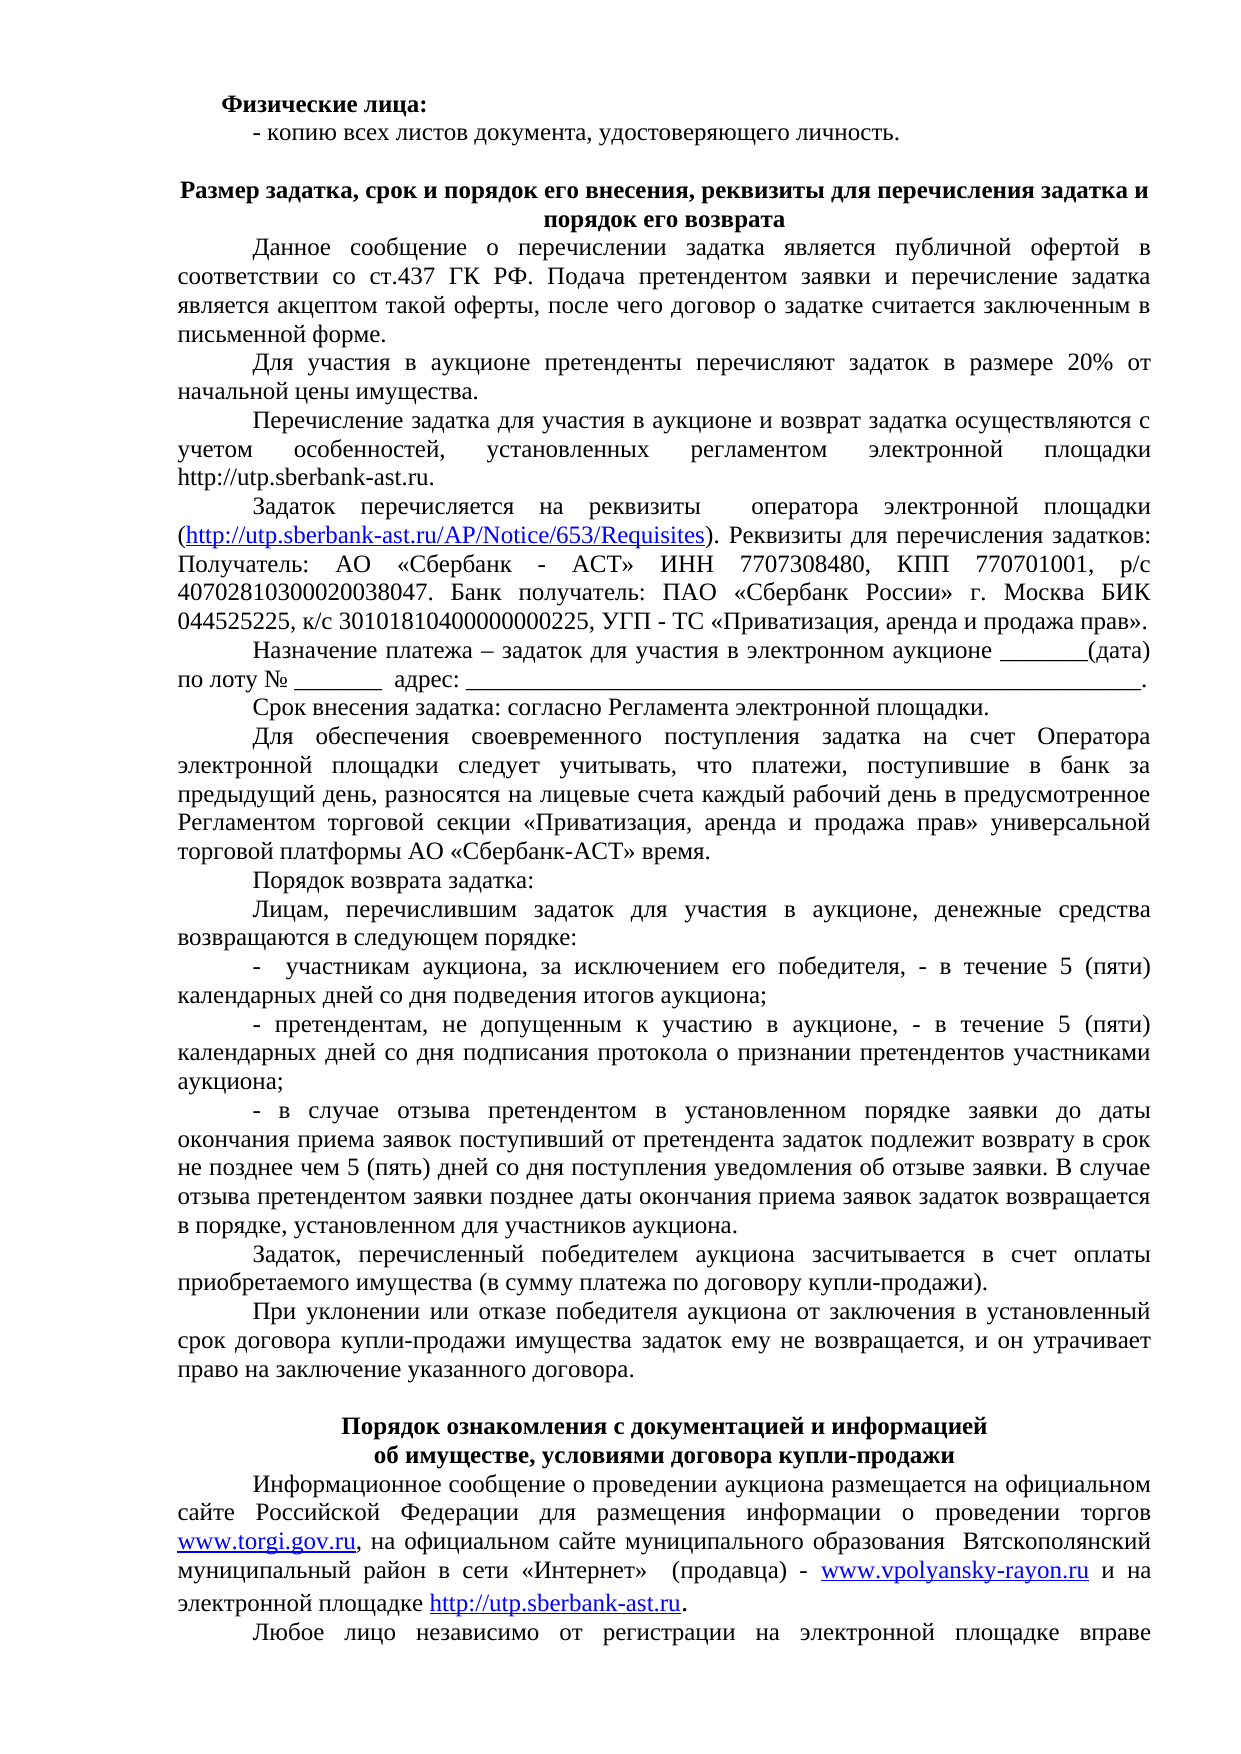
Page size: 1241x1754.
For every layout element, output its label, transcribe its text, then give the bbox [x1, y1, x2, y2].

text - претендентам, не допущенным к участию в аукционе, - в течение 5 (пяти) календарных дней со дня подписания протокола о признании претендентов участниками аукциона; [177, 1009, 1152, 1095]
text Лицам, перечислившим задаток для участия в аукционе, денежные средства возвращаются в следующем порядке: [177, 894, 1152, 951]
text Задаток, перечисленный победителем аукциона засчитывается в счет оплаты приобретаемого имущества (в сумму платежа по договору купли-продажи). [177, 1239, 1152, 1296]
text - копию всех листов документа, удостоверяющего личность. [177, 117, 1152, 146]
text - участникам аукциона, за исключением его победителя, - в течение 5 (пяти) календарных дней со дня подведения итогов аукциона; [177, 951, 1152, 1009]
text Для участия в аукционе претенденты перечисляют задаток в размере 20% от начальной цены имущества. [177, 347, 1152, 405]
text Данное сообщение о перечислении задатка является публичной офертой в соответствии со ст.437 ГК РФ. Подача претендентом заявки и перечисление задатка является акцептом такой оферты, после чего договор о задатке считается заключенным в письменной форме. [177, 232, 1152, 347]
text Размер задатка, срок и порядок его внесения, реквизиты для перечисления задатка и порядок его возврата [177, 175, 1152, 232]
list об имуществе, условиями договора купли-продажи [177, 1440, 1152, 1469]
text - в случае отзыва претендентом в установленном порядке заявки до даты окончания приема заявок поступивший от претендента задаток подлежит возврату в срок не позднее чем 5 (пять) дней со дня поступления уведомления об отзыве заявки. В случае отзыва претендентом заявки позднее даты окончания приема заявок задаток возвращается в порядке, установленном для участников аукциона. [177, 1095, 1152, 1239]
text Задаток перечисляется на реквизиты оператора электронной площадки (http://utp.sberbank-ast.ru/AP/Notice/653/Requisites). Реквизиты для перечисления задатков: Получатель: АО «Сбербанк - АСТ» ИНН 7707308480, КПП 770701001, р/с 40702810300020038047. Банк получатель: ПАО «Сбербанк России» г. Москва БИК 044525225, к/с 30101810400000000225, УГП - ТС «Приватизация, аренда и продажа прав». [177, 491, 1152, 549]
text Порядок ознакомления с документацией и информацией [177, 1411, 1152, 1440]
text Физические лица: [177, 89, 1152, 117]
text При уклонении или отказе победителя аукциона от заключения в установленный срок договора купли-продажи имущества задаток ему не возвращается, и он утрачивает право на заключение указанного договора. [177, 1296, 1152, 1382]
text Срок внесения задатка: согласно Регламента электронной площадки. [177, 692, 1152, 721]
text Для обеспечения своевременного поступления задатка на счет Оператора электронной площадки следует учитывать, что платежи, поступившие в банк за предыдущий день, разносятся на лицевые счета каждый рабочий день в предусмотренное Регламентом торговой секции «Приватизация, аренда и продажа прав» универсальной торговой платформы АО «Сбербанк-АСТ» время. [177, 721, 1152, 865]
text Перечисление задатка для участия в аукционе и возврат задатка осуществляются с учетом особенностей, установленных регламентом электронной площадки http://utp.sberbank-ast.ru. [177, 405, 1152, 491]
text Порядок возврата задатка: [177, 865, 1152, 894]
text Назначение платежа – задаток для участия в электронном аукционе _______(дата) по лоту № _______ адрес: ______________________________________________________. [177, 635, 1152, 692]
text Информационное сообщение о проведении аукциона размещается на официальном сайте Российской Федерации для размещения информации о проведении торгов www.torgi.gov.ru, на официальном сайте муниципального образования Вятскополянский муниципальный район в сети «Интернет» (продавца) - www.vpolyansky-rayon.ru и на электронной площадке http://utp.sberbank-ast.ru. [177, 1469, 1152, 1617]
